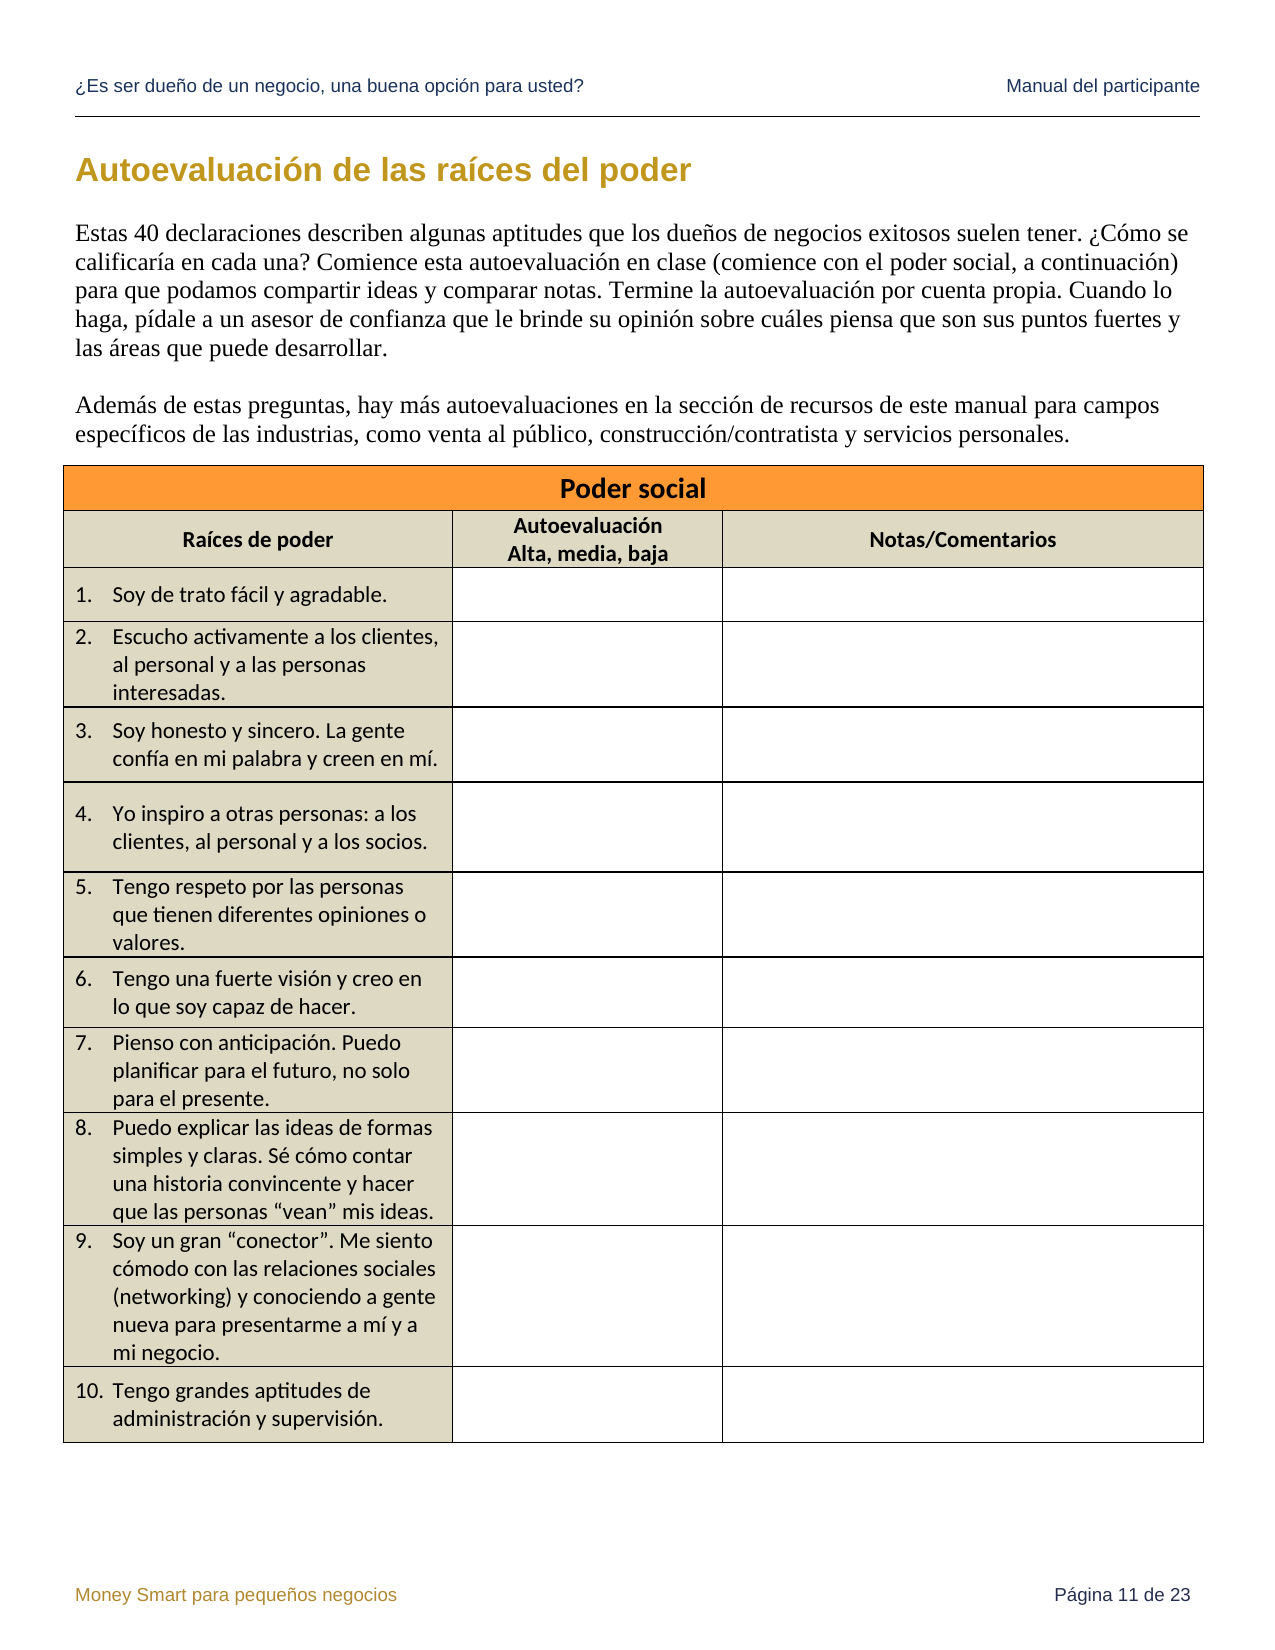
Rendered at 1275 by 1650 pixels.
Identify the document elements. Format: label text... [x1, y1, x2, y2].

table_cell [723, 1226, 1203, 1366]
table_cell [453, 958, 722, 1027]
table_cell [723, 1113, 1203, 1225]
table_cell [723, 873, 1203, 956]
table_cell [453, 1113, 722, 1225]
table_cell [453, 873, 722, 956]
table_cell [723, 1367, 1203, 1442]
table_cell Autoevaluación Alta, media, baja [453, 511, 722, 567]
table_cell Soy de trato fácil y agradable. [64, 568, 452, 621]
table_cell Tengo respeto por las personas que tienen diferentes opiniones o valores. [64, 873, 452, 956]
table_cell Tengo una fuerte visión y creo en lo que soy capaz de hacer. [64, 958, 452, 1027]
table_cell Notas/Comentarios [723, 511, 1203, 567]
table_cell Yo inspiro a otras personas: a los clientes, al personal y a los socios. [64, 783, 452, 871]
table_cell [453, 568, 722, 621]
subtitle Autoevaluación de las raíces del poder [75, 151, 1200, 189]
text Además de estas preguntas, hay más autoevaluaciones en la sección de recursos de este manual para campos específicos de las industrias, como venta al público, construcción/contratista y servicios personales. [75, 391, 1200, 448]
table_cell [453, 783, 722, 871]
table_cell Soy honesto y sincero. La gente confía en mi palabra y creen en mí. [64, 708, 452, 781]
table_cell [453, 1226, 722, 1366]
table_cell [723, 958, 1203, 1027]
table_cell Tengo grandes aptitudes de administración y supervisión. [64, 1367, 452, 1442]
table_cell [453, 708, 722, 781]
table_cell [723, 1028, 1203, 1112]
table_cell [453, 1028, 722, 1112]
table_header Poder social [64, 466, 1203, 510]
table_cell [723, 622, 1203, 706]
text Estas 40 declaraciones describen algunas aptitudes que los dueños de negocios exitosos suelen tener. ¿Cómo se calificaría en cada una? Comience esta autoevaluación en clase (comience con el poder social, a continuación) para que podamos compartir ideas y comparar notas. Termine la autoevaluación por cuenta propia. Cuando lo haga, pídale a un asesor de confianza que le brinde su opinión sobre cuáles piensa que son sus puntos fuertes y las áreas que puede desarrollar. [75, 218, 1200, 362]
table_cell Soy un gran “conector”. Me siento cómodo con las relaciones sociales (networking) y conociendo a gente nueva para presentarme a mí y a mi negocio. [64, 1226, 452, 1366]
table_cell [723, 708, 1203, 781]
table_cell Puedo explicar las ideas de formas simples y claras. Sé cómo contar una historia convincente y hacer que las personas “vean” mis ideas. [64, 1113, 452, 1225]
table_cell Raíces de poder [64, 511, 452, 567]
table_cell [723, 783, 1203, 871]
table_cell [723, 568, 1203, 621]
table_cell [453, 1367, 722, 1442]
table_cell [453, 622, 722, 706]
table_cell Pienso con anticipación. Puedo planificar para el futuro, no solo para el presente. [64, 1028, 452, 1112]
table_cell Escucho activamente a los clientes, al personal y a las personas interesadas. [64, 622, 452, 706]
